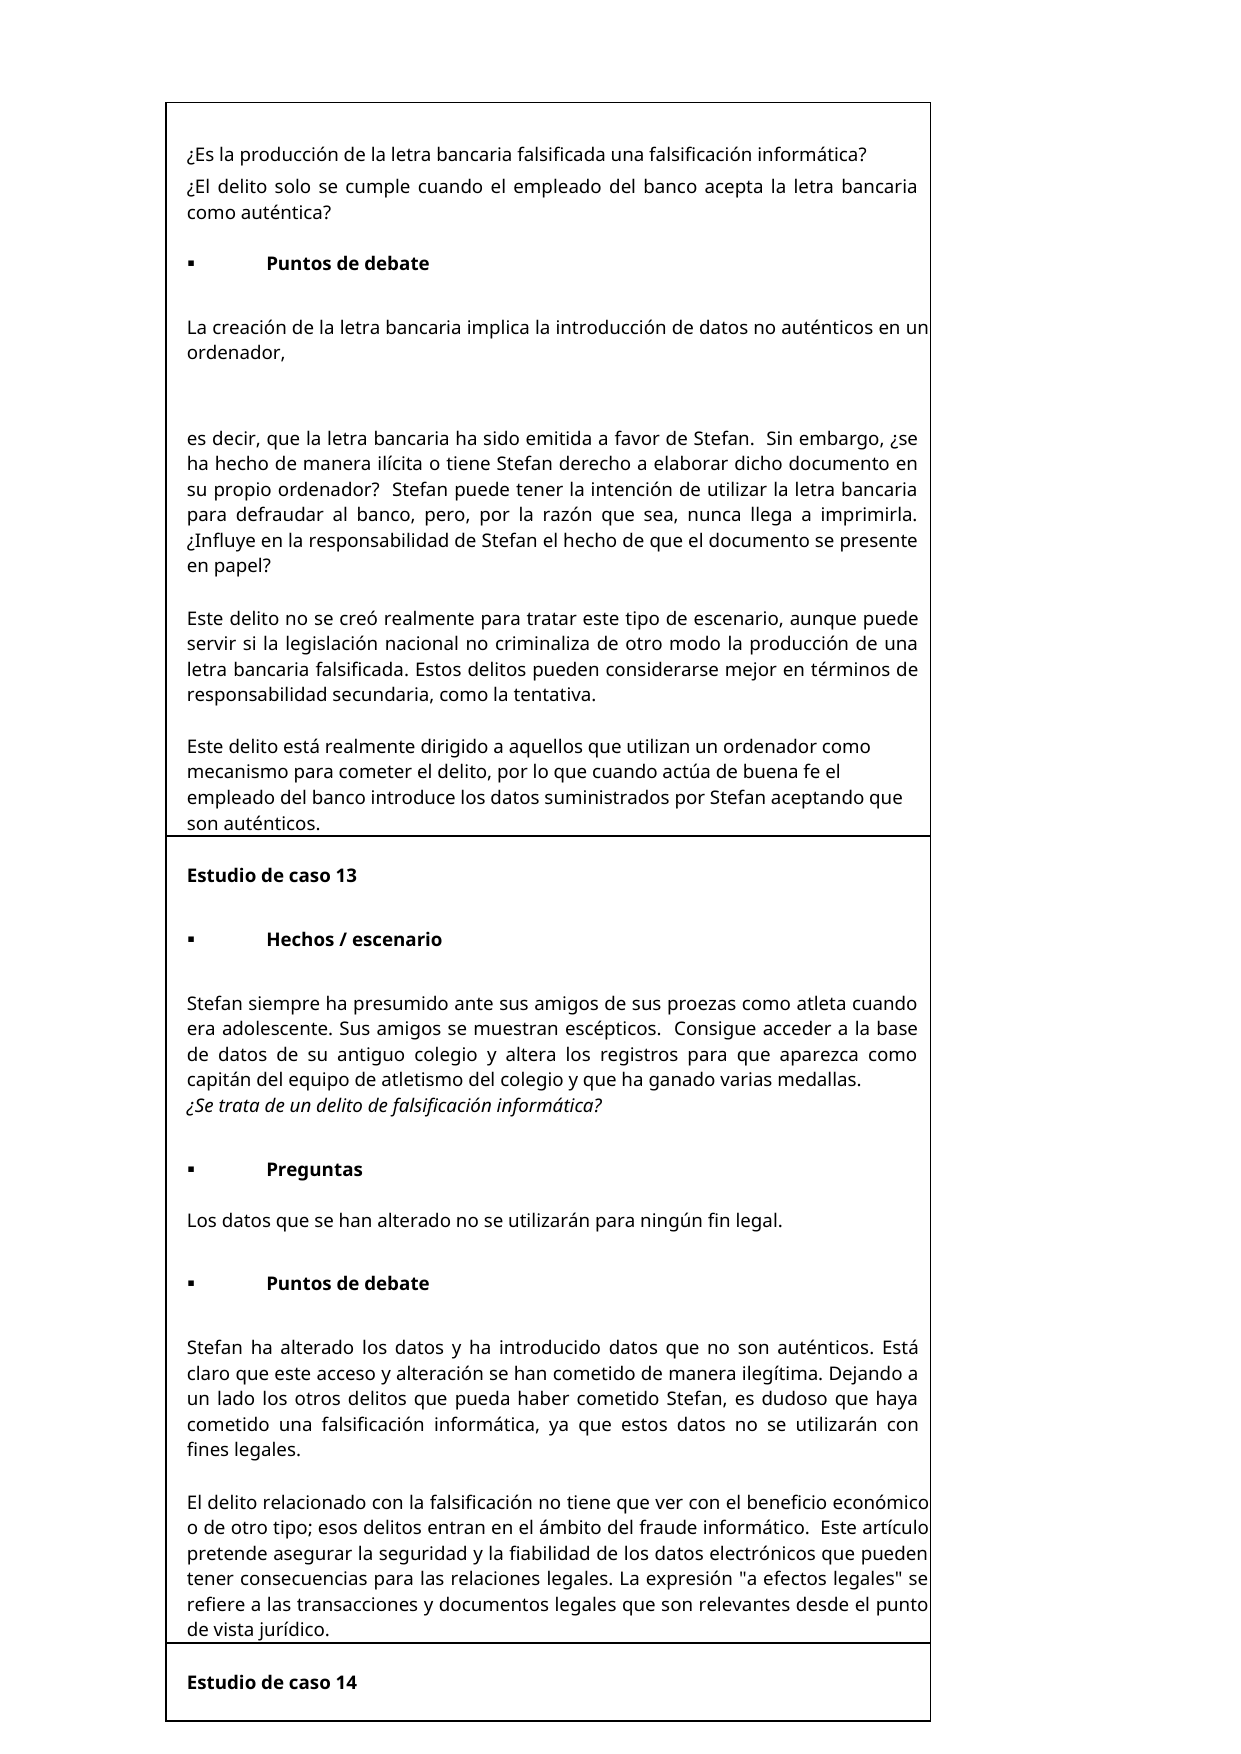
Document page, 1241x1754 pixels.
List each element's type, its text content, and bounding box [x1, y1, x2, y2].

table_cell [167, 1644, 930, 1720]
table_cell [167, 103, 930, 835]
table_cell Estudio de caso 13 Hechos / escenario Stefan siempre ha presumido ante sus amigos de sus proezas como atleta cuando era adolescente. Sus amigos se muestran escépticos. Consigue acceder a la base de datos de su antiguo colegio y altera los registros para que aparezca como capitán del equipo de atletismo del colegio y que ha ganado varias medallas. ¿Se trata de un delito de falsificación informática? Preguntas Los datos que se han alterado no se utilizarán para ningún fin legal. Puntos de debate Stefan ha alterado los datos y ha introducido datos que no son auténticos. Está claro que este acceso y alteración se han cometido de manera ilegítima. Dejando a un lado los otros delitos que pueda haber cometido Stefan, es dudoso que haya cometido una falsificación informática, ya que estos datos no se utilizarán con fines legales. El delito relacionado con la falsificación no tiene que ver con el beneficio económico o de otro tipo; esos delitos entran en el ámbito del fraude informático. Este artículo pretende asegurar la seguridad y la fiabilidad de los datos electrónicos que pueden tener consecuencias para las relaciones legales. La expresión "a efectos legales" se refiere a las transacciones y documentos legales que son relevantes desde el punto de vista jurídico. [167, 837, 930, 1642]
